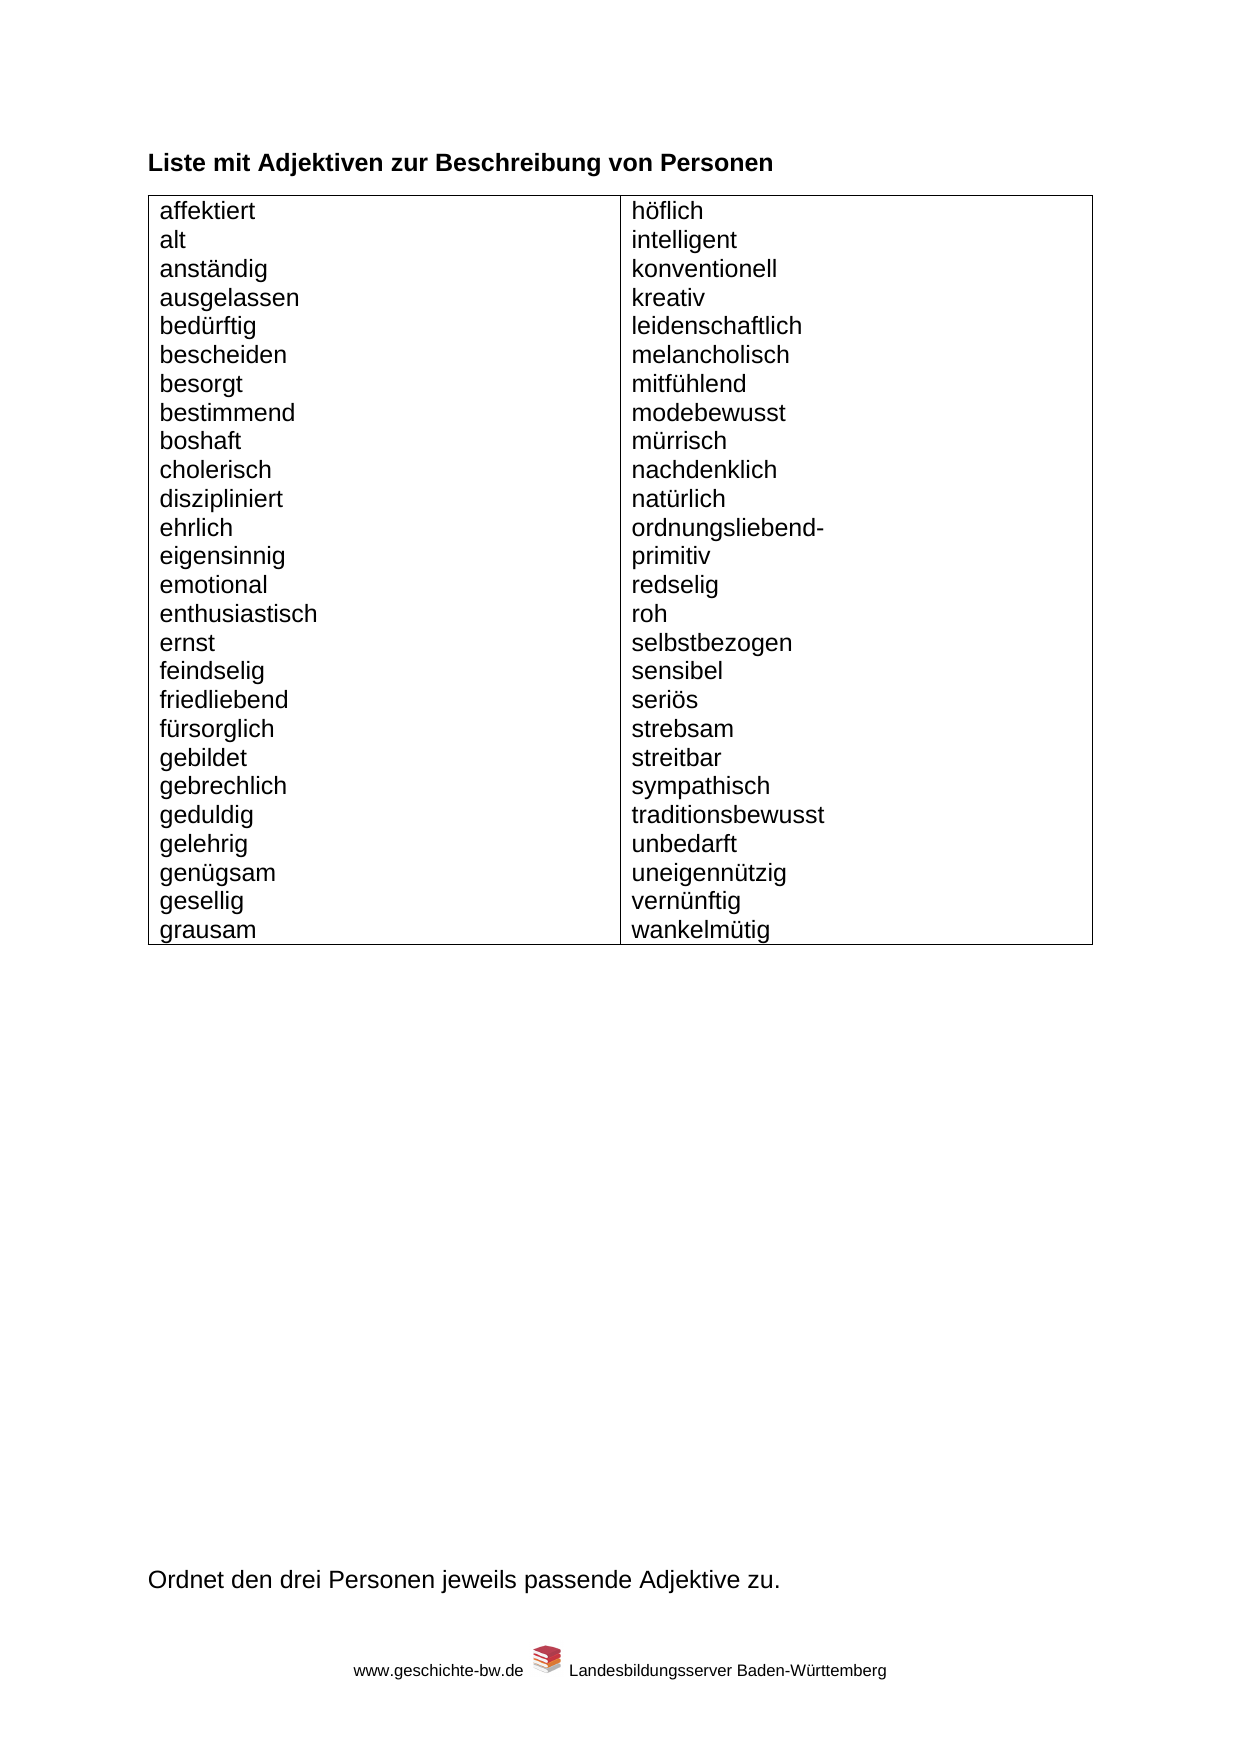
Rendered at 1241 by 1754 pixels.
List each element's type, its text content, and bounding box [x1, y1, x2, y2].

table_header affektiert alt anständig ausgelassen bedürftig bescheiden besorgt bestimmend boshaft cholerisch diszipliniert ehrlich eigensinnig emotional enthusiastisch ernst feindselig friedliebend fürsorglich gebildet gebrechlich geduldig gelehrig genügsam gesellig grausam [149, 196, 620, 944]
picture [528, 1640, 565, 1677]
text Liste mit Adjektiven zur Beschreibung von Personen [148, 148, 1093, 176]
table_header höflich intelligent konventionell kreativ leidenschaftlich melancholisch mitfühlend modebewusst mürrisch nachdenklich natürlich ordnungsliebend- primitiv redselig roh selbstbezogen sensibel seriös strebsam streitbar sympathisch traditionsbewusst unbedarft uneigennützig vernünftig wankelmütig [621, 196, 1092, 944]
text Ordnet den drei Personen jeweils passende Adjektive zu. [148, 1565, 1093, 1594]
